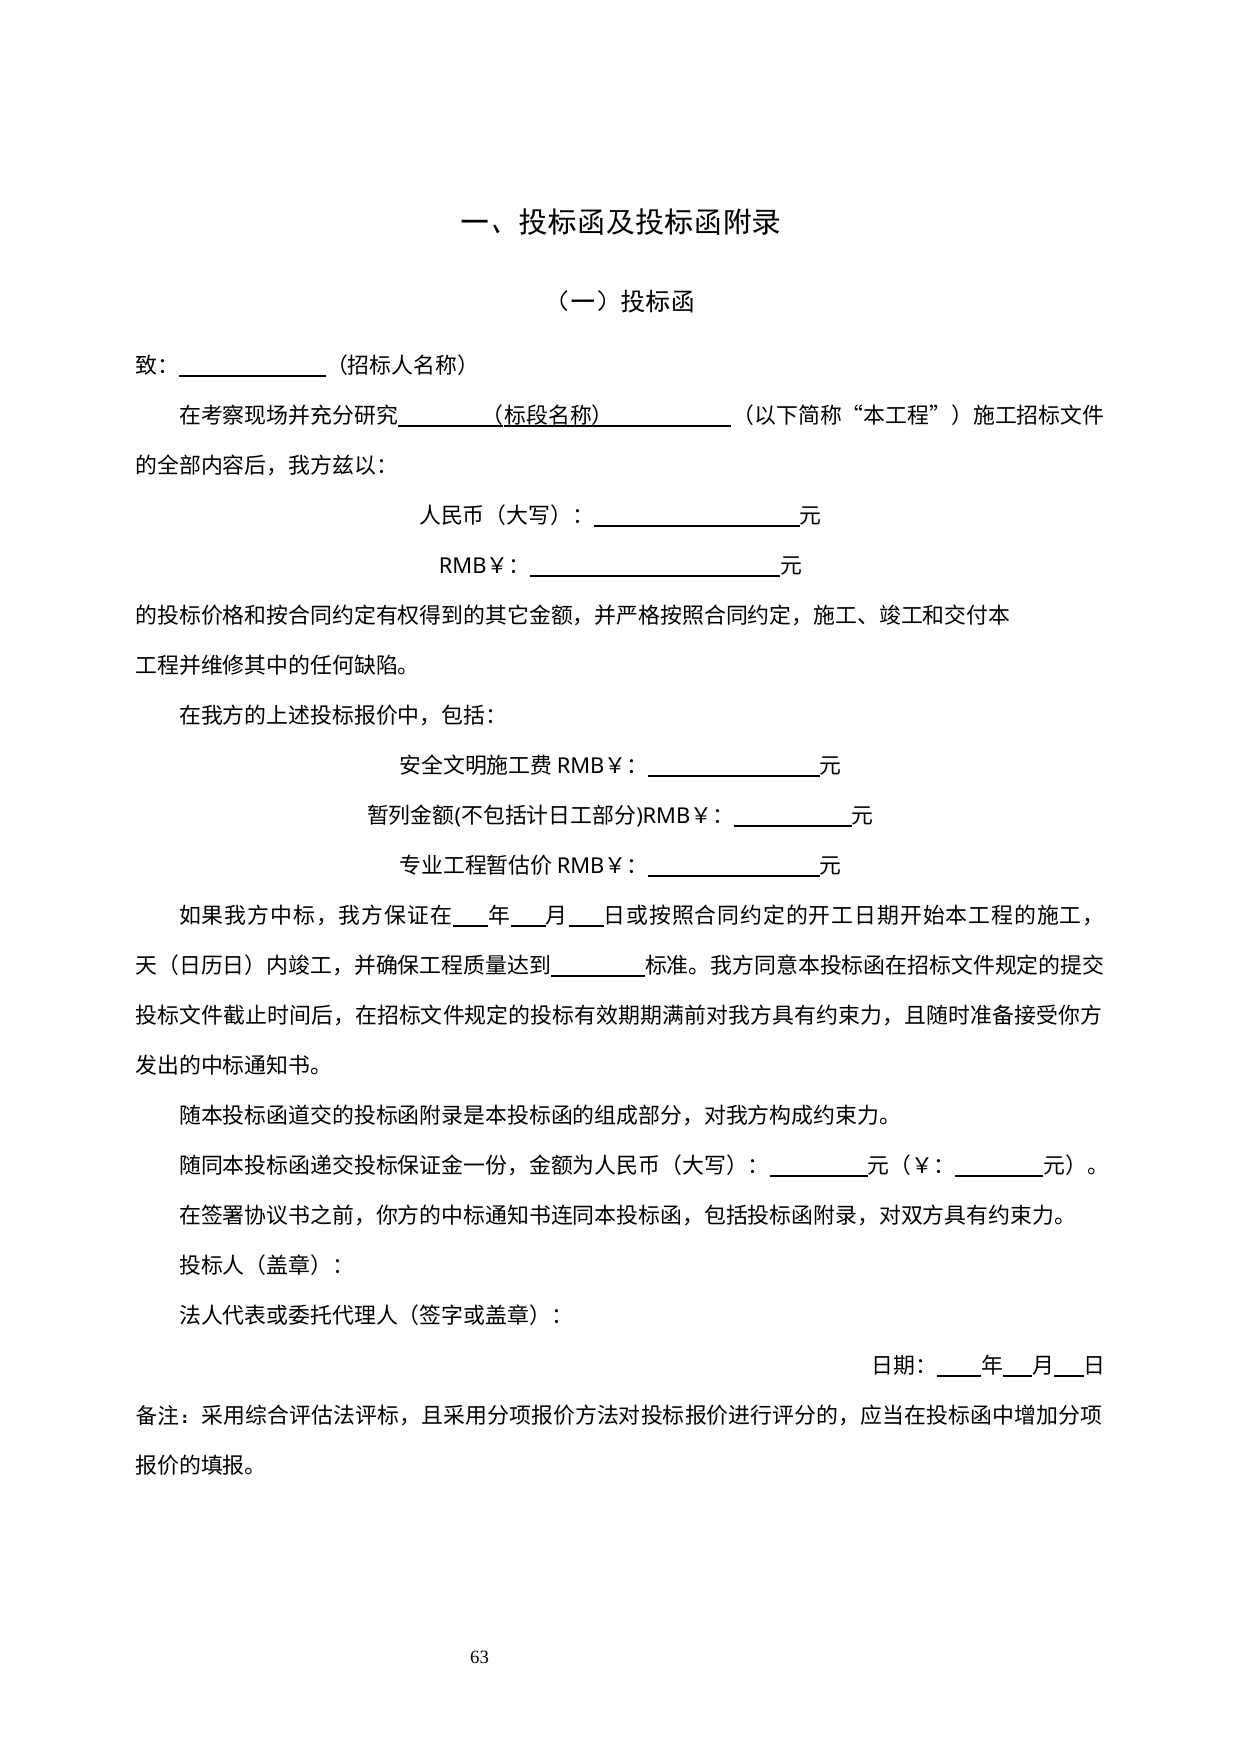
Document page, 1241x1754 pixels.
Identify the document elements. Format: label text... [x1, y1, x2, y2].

text 专业工程暂估价RMB￥： 元 [135, 833, 1105, 883]
text 暂列金额(不包括计日工部分)RMB￥： 元 [135, 783, 1105, 833]
text 如果我方中标，我方保证在 年 月 日或按照合同约定的开工日期开始本工程的施工， 天（日历日）内竣工，并确保工程质量达到 标准。我方同意本投标函在招标文件规定的提交投标文件截止时间后，在招标文件规定的投标有效期期满前对我方具有约束力，且随时准备接受你方发出的中标通知书。 [135, 883, 1105, 1083]
text 投标人（盖章）： [135, 1233, 1105, 1283]
text 人民币（大写）： 元 [135, 483, 1105, 533]
text 的投标价格和按合同约定有权得到的其它金额，并严格按照合同约定，施工、竣工和交付本 [135, 583, 1105, 633]
text 一、投标函及投标函附录 [135, 190, 1105, 243]
text 随本投标函道交的投标函附录是本投标函的组成部分，对我方构成约束力。 [135, 1083, 1105, 1133]
text 在考察现场并充分研究 （标段名称） （以下简称“本工程”）施工招标文件的全部内容后，我方兹以： [135, 383, 1105, 483]
text 工程并维修其中的任何缺陷。 [135, 633, 1105, 683]
text 在我方的上述投标报价中，包括： [135, 683, 1105, 733]
text 在签署协议书之前，你方的中标通知书连同本投标函，包括投标函附录，对双方具有约束力。 [135, 1183, 1105, 1233]
text 随同本投标函递交投标保证金一份，金额为人民币（大写）： 元（￥： 元）。 [135, 1133, 1105, 1183]
text （一）投标函 [135, 268, 1105, 321]
text 日期： 年 月 日 [135, 1333, 1105, 1383]
text 备注：采用综合评估法评标，且采用分项报价方法对投标报价进行评分的，应当在投标函中增加分项报价的填报。 [135, 1383, 1105, 1483]
text 安全文明施工费RMB￥： 元 [135, 733, 1105, 783]
text RMB￥： 元 [135, 533, 1105, 583]
text 致： （招标人名称） [135, 333, 1105, 383]
text 法人代表或委托代理人（签字或盖章）： [135, 1283, 1105, 1333]
